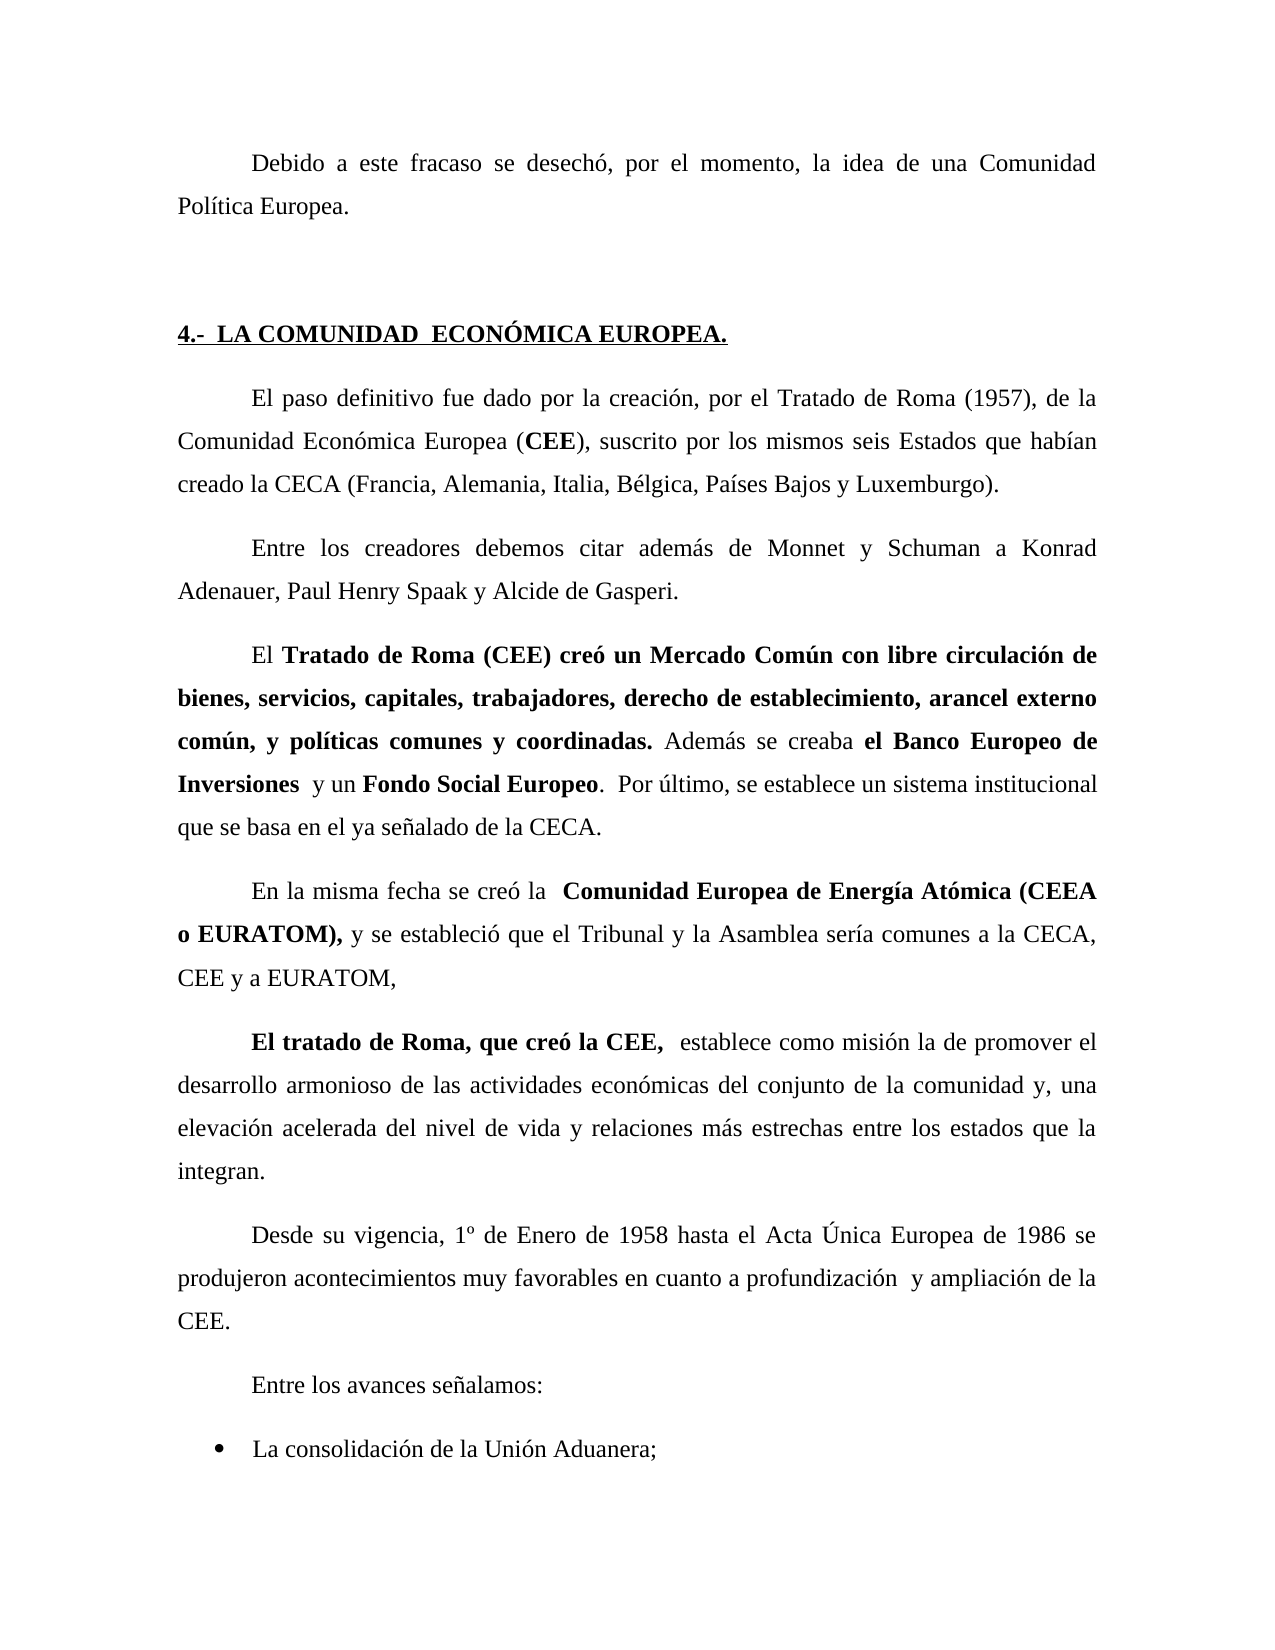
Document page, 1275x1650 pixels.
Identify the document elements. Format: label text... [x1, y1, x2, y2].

text En la misma fecha se creó la Comunidad Europea de Energía Atómica (CEEA o EURATOM), y se estableció que el Tribunal y la Asamblea sería comunes a la CECA, CEE y a EURATOM, [177, 876, 1098, 991]
text 4.- LA COMUNIDAD ECONÓMICA EUROPEA. [177, 319, 1098, 347]
text Entre los avances señalamos: [177, 1370, 1098, 1399]
list La consolidación de la Unión Aduanera; [215, 1434, 1098, 1463]
text El Tratado de Roma (CEE) creó un Mercado Común con libre circulación de bienes, servicios, capitales, trabajadores, derecho de establecimiento, arancel externo común, y políticas comunes y coordinadas. Además se creaba el Banco Europeo de Inversiones y un Fondo Social Europeo. Por último, se establece un sistema institucional que se basa en el ya señalado de la CECA. [177, 640, 1098, 841]
text Debido a este fracaso se desechó, por el momento, la idea de una Comunidad Política Europea. [177, 148, 1098, 219]
text Desde su vigencia, 1º de Enero de 1958 hasta el Acta Única Europea de 1986 se produjeron acontecimientos muy favorables en cuanto a profundización y ampliación de la CEE. [177, 1220, 1098, 1335]
text El tratado de Roma, que creó la CEE, establece como misión la de promover el desarrollo armonioso de las actividades económicas del conjunto de la comunidad y, una elevación acelerada del nivel de vida y relaciones más estrechas entre los estados que la integran. [177, 1027, 1098, 1185]
text El paso definitivo fue dado por la creación, por el Tratado de Roma (1957), de la Comunidad Económica Europea (CEE), suscrito por los mismos seis Estados que habían creado la CECA (Francia, Alemania, Italia, Bélgica, Países Bajos y Luxemburgo). [177, 383, 1098, 498]
text Entre los creadores debemos citar además de Monnet y Schuman a Konrad Adenauer, Paul Henry Spaak y Alcide de Gasperi. [177, 533, 1098, 605]
